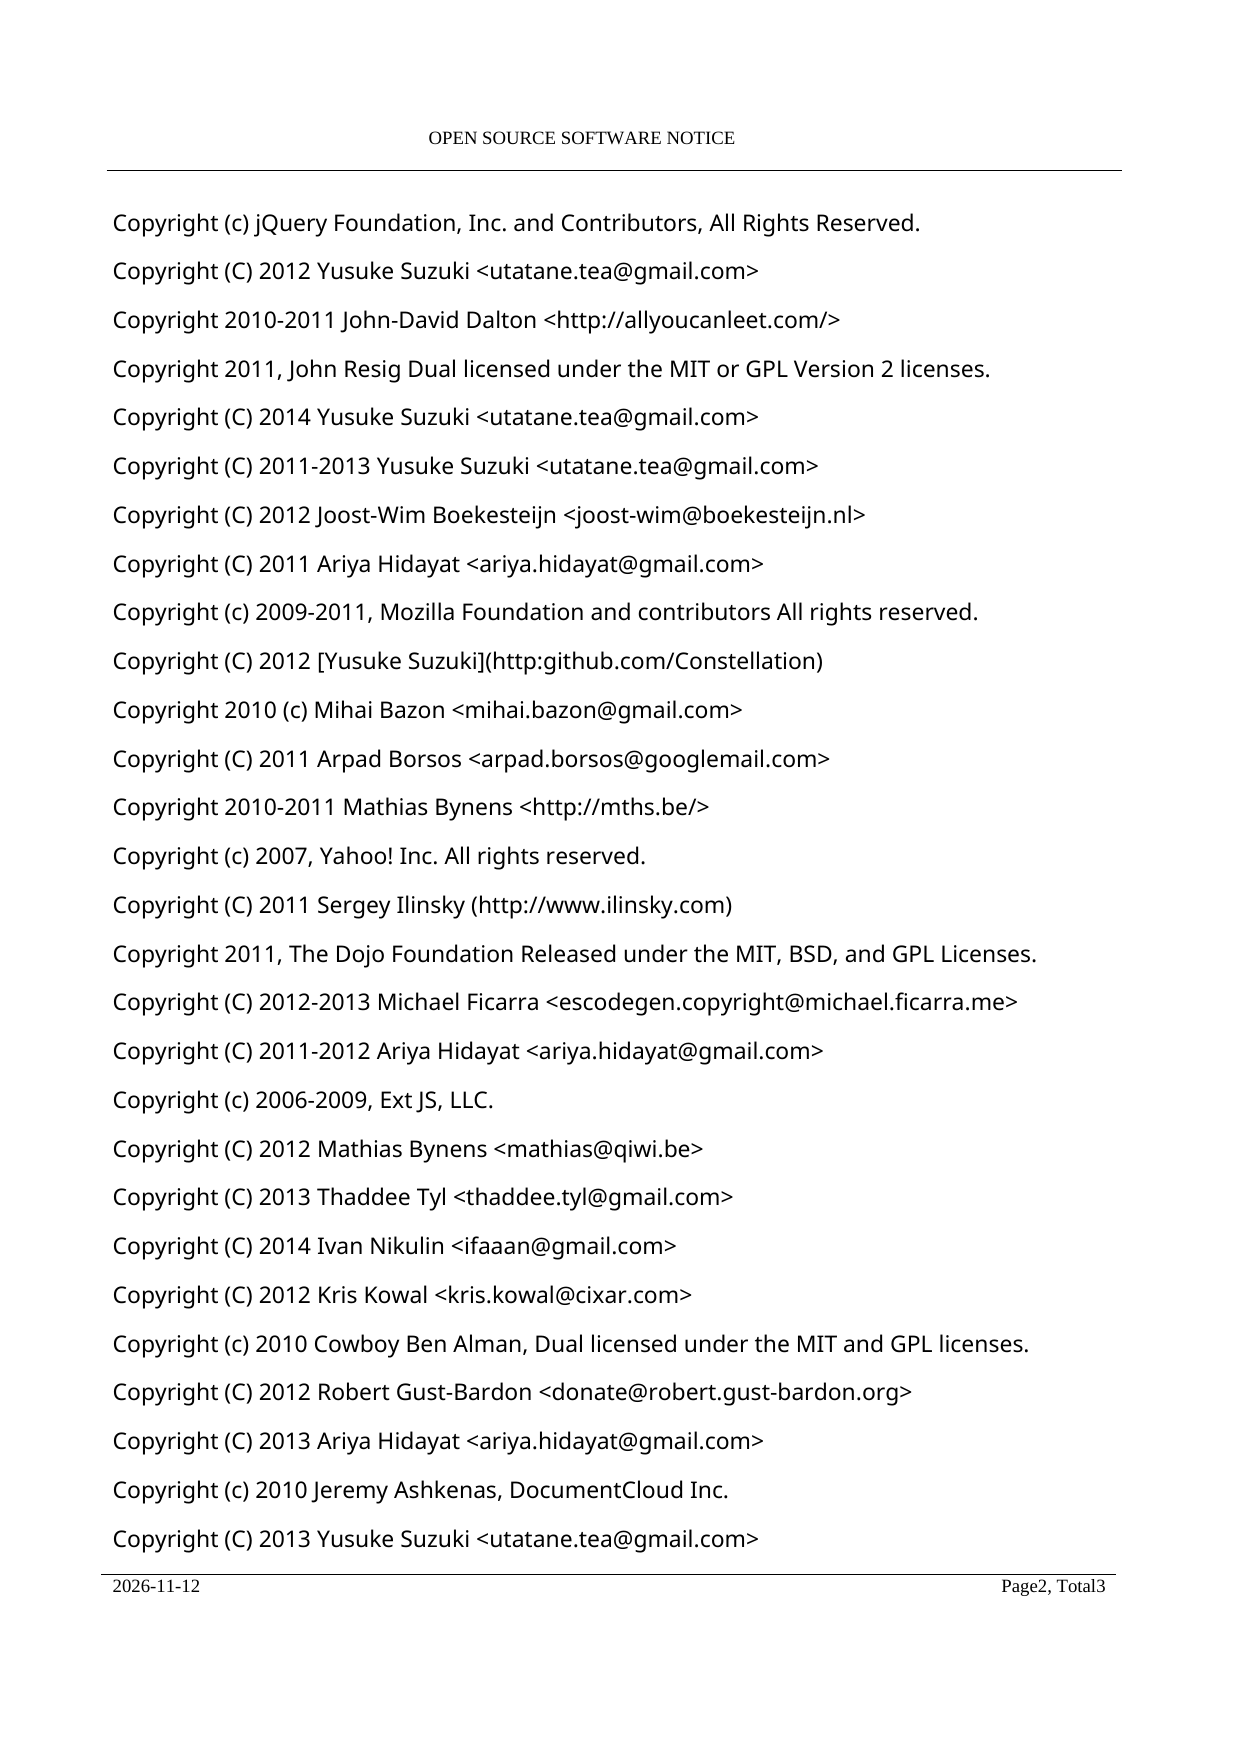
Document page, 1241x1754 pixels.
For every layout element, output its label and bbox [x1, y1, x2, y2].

text [112, 254, 1128, 1554]
text [112, 206, 1128, 239]
